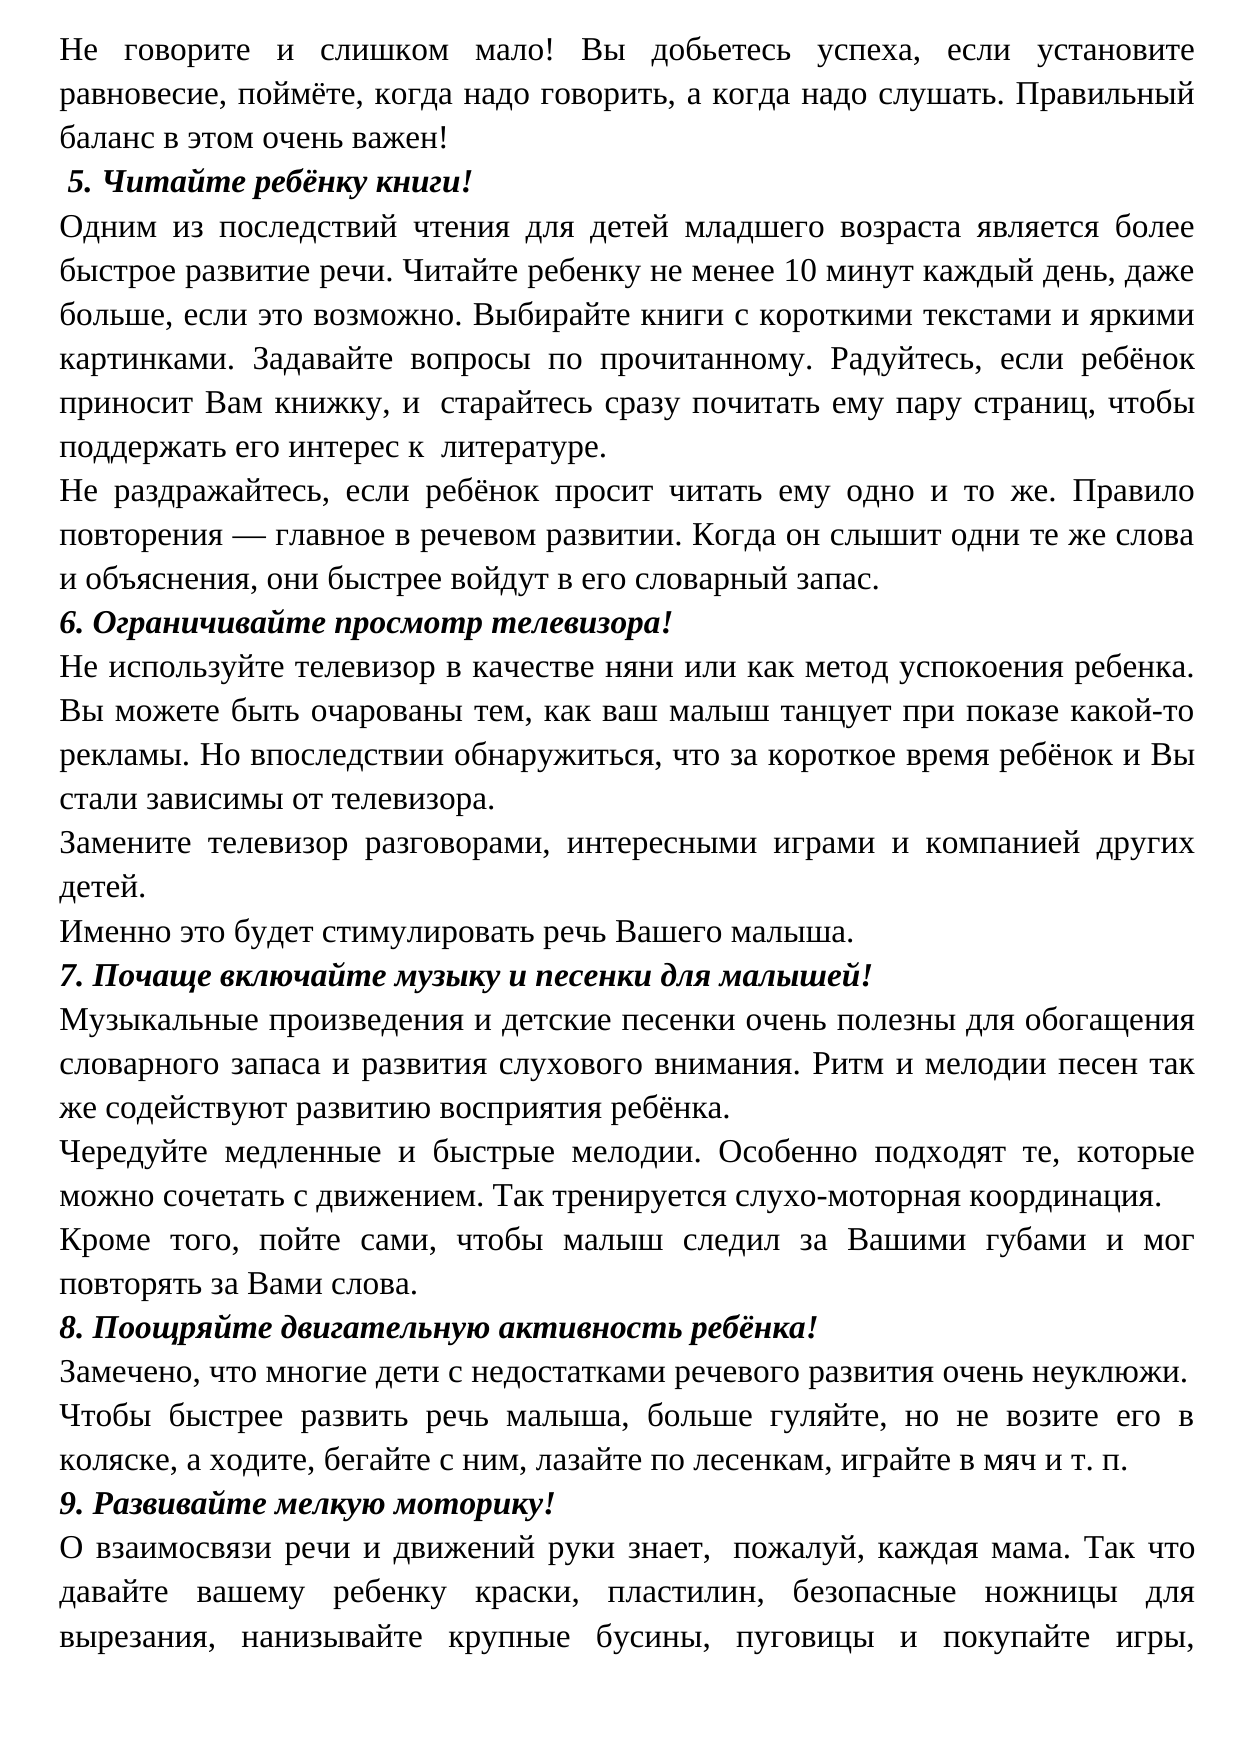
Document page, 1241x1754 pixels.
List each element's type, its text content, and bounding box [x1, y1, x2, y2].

text Музыкальные произведения и детские песенки очень полезны для обогащения словарного запаса и развития слухового внимания. Ритм и мелодии песен так же содействуют развитию восприятия ребёнка. [59, 999, 1196, 1125]
text 8. Поощряйте двигательную активность ребёнка! [59, 1307, 1196, 1346]
text Чередуйте медленные и быстрые мелодии. Особенно подходят те, которые можно сочетать с движением. Так тренируется слухо-моторная координация. [59, 1131, 1196, 1213]
text Замените телевизор разговорами, интересными играми и компанией других детей. [59, 823, 1196, 905]
text Не используйте телевизор в качестве няни или как метод успокоения ребенка. Вы можете быть очарованы тем, как ваш малыш танцует при показе какой-то рекламы. Но впоследствии обнаружиться, что за короткое время ребёнок и Вы стали зависимы от телевизора. [59, 646, 1196, 817]
text Не говорите и слишком мало! Вы добьетесь успеха, если установите равновесие, поймёте, когда надо говорить, а когда надо слушать. Правильный баланс в этом очень важен! [59, 29, 1196, 156]
text Не раздражайтесь, если ребёнок просит читать ему одно и то же. Правило повторения — главное в речевом развитии. Когда он слышит одни те же слова и объяснения, они быстрее войдут в его словарный запас. [59, 470, 1196, 597]
text Кроме того, пойте сами, чтобы малыш следил за Вашими губами и мог повторять за Вами слова. [59, 1219, 1196, 1302]
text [59, 1528, 1196, 1654]
text 5. Читайте ребёнку книги! [59, 162, 1196, 200]
text Чтобы быстрее развить речь малыша, больше гуляйте, но не возите его в коляске, а ходите, бегайте с ним, лазайте по лесенкам, играйте в мяч и т. п. [59, 1396, 1196, 1478]
text 9. Развивайте мелкую моторику! [59, 1484, 1196, 1522]
text Замечено, что многие дети с недостатками речевого развития очень неуклюжи. [59, 1351, 1196, 1390]
text 6. Ограничивайте просмотр телевизора! [59, 602, 1196, 641]
text Одним из последствий чтения для детей младшего возраста является более быстрое развитие речи. Читайте ребенку не менее 10 минут каждый день, даже больше, если это возможно. Выбирайте книги с короткими текстами и яркими картинками. Задавайте вопросы по прочитанному. Радуйтесь, если ребёнок приносит Вам книжку, и старайтесь сразу почитать ему пару страниц, чтобы поддержать его интерес к литературе. [59, 206, 1196, 464]
text 7. Почаще включайте музыку и песенки для малышей! [59, 955, 1196, 993]
text Именно это будет стимулировать речь Вашего малыша. [59, 911, 1196, 949]
